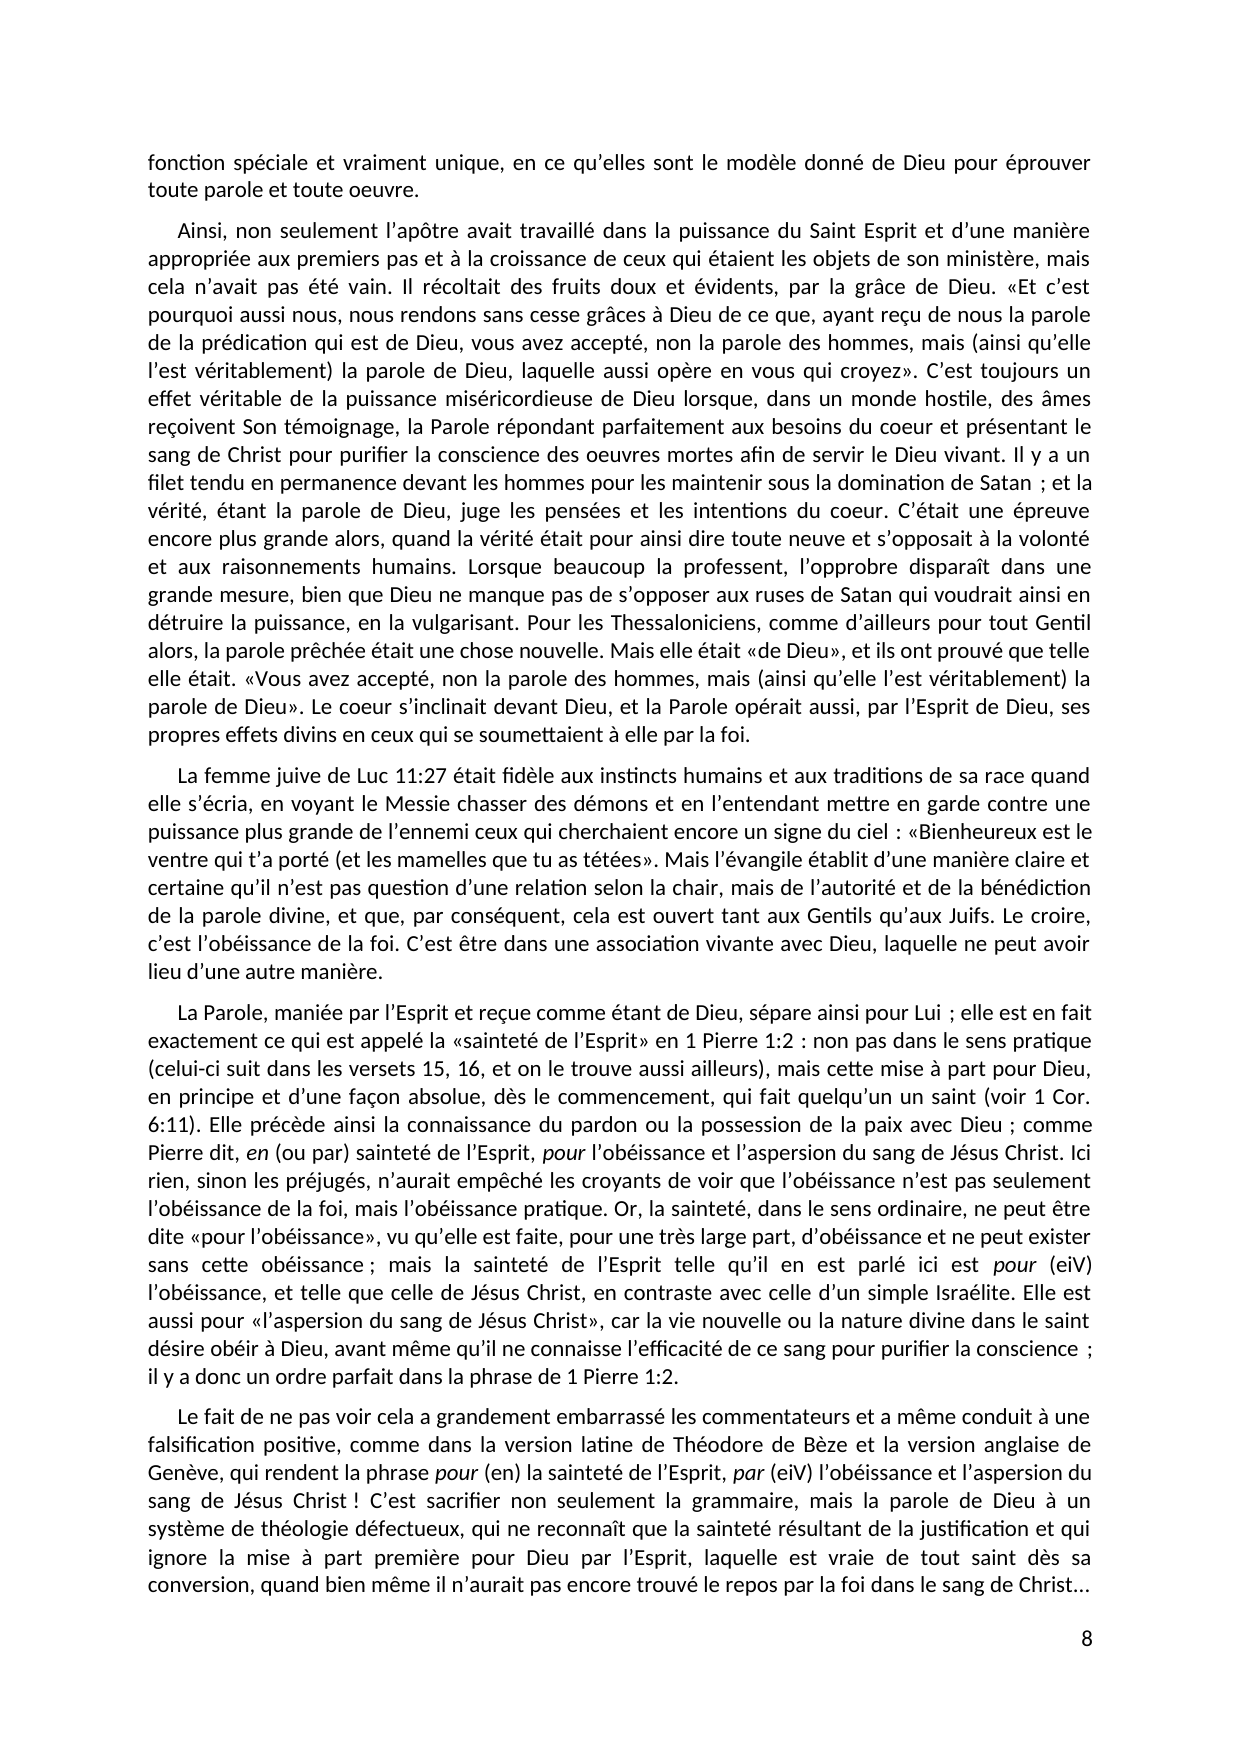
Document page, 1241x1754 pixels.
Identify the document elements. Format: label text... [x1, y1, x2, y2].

text Ainsi, non seulement l’apôtre avait travaillé dans la puissance du Saint Esprit et d’une manière appropriée aux premiers pas et à la croissance de ceux qui étaient les objets de son ministère, mais cela n’avait pas été vain. Il récoltait des fruits doux et évidents, par la grâce de Dieu. «Et c’est pourquoi aussi nous, nous rendons sans cesse grâces à Dieu de ce que, ayant reçu de nous la parole de la prédication qui est de Dieu, vous avez accepté, non la parole des hommes, mais (ainsi qu’elle l’est véritablement) la parole de Dieu, laquelle aussi opère en vous qui croyez». C’est toujours un effet véritable de la puissance miséricordieuse de Dieu lorsque, dans un monde hostile, des âmes reçoivent Son témoignage, la Parole répondant parfaitement aux besoins du coeur et présentant le sang de Christ pour purifier la conscience des oeuvres mortes afin de servir le Dieu vivant. Il y a un filet tendu en permanence devant les hommes pour les maintenir sous la domination de Satan ; et la vérité, étant la parole de Dieu, juge les pensées et les intentions du coeur. C’était une épreuve encore plus grande alors, quand la vérité était pour ainsi dire toute neuve et s’opposait à la volonté et aux raisonnements humains. Lorsque beaucoup la professent, l’opprobre disparaît dans une grande mesure, bien que Dieu ne manque pas de s’opposer aux ruses de Satan qui voudrait ainsi en détruire la puissance, en la vulgarisant. Pour les Thessaloniciens, comme d’ailleurs pour tout Gentil alors, la parole prêchée était une chose nouvelle. Mais elle était «de Dieu», et ils ont prouvé que telle elle était. «Vous avez accepté, non la parole des hommes, mais (ainsi qu’elle l’est véritablement) la parole de Dieu». Le coeur s’inclinait devant Dieu, et la Parole opérait aussi, par l’Esprit de Dieu, ses propres effets divins en ceux qui se soumettaient à elle par la foi. [148, 216, 1093, 748]
text La femme juive de Luc 11:27 était fidèle aux instincts humains et aux traditions de sa race quand elle s’écria, en voyant le Messie chasser des démons et en l’entendant mettre en garde contre une puissance plus grande de l’ennemi ceux qui cherchaient encore un signe du ciel : «Bienheureux est le ventre qui t’a porté (et les mamelles que tu as tétées». Mais l’évangile établit d’une manière claire et certaine qu’il n’est pas question d’une relation selon la chair, mais de l’autorité et de la bénédiction de la parole divine, et que, par conséquent, cela est ouvert tant aux Gentils qu’aux Juifs. Le croire, c’est l’obéissance de la foi. C’est être dans une association vivante avec Dieu, laquelle ne peut avoir lieu d’une autre manière. [148, 761, 1093, 985]
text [148, 148, 1093, 204]
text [148, 1402, 1093, 1599]
text La Parole, maniée par l’Esprit et reçue comme étant de Dieu, sépare ainsi pour Lui ; elle est en fait exactement ce qui est appelé la «sainteté de l’Esprit» en 1 Pierre 1:2 : non pas dans le sens pratique (celui-ci suit dans les versets 15, 16, et on le trouve aussi ailleurs), mais cette mise à part pour Dieu, en principe et d’une façon absolue, dès le commencement, qui fait quelqu’un un saint (voir 1 Cor. 6:11). Elle précède ainsi la connaissance du pardon ou la possession de la paix avec Dieu ; comme Pierre dit, en (ou par) sainteté de l’Esprit, pour l’obéissance et l’aspersion du sang de Jésus Christ. Ici rien, sinon les préjugés, n’aurait empêché les croyants de voir que l’obéissance n’est pas seulement l’obéissance de la foi, mais l’obéissance pratique. Or, la sainteté, dans le sens ordinaire, ne peut être dite «pour l’obéissance», vu qu’elle est faite, pour une très large part, d’obéissance et ne peut exister sans cette obéissance ; mais la sainteté de l’Esprit telle qu’il en est parlé ici est pour (eiV) l’obéissance, et telle que celle de Jésus Christ, en contraste avec celle d’un simple Israélite. Elle est aussi pour «l’aspersion du sang de Jésus Christ», car la vie nouvelle ou la nature divine dans le saint désire obéir à Dieu, avant même qu’il ne connaisse l’efficacité de ce sang pour purifier la conscience ; il y a donc un ordre parfait dans la phrase de 1 Pierre 1:2. [148, 998, 1093, 1390]
